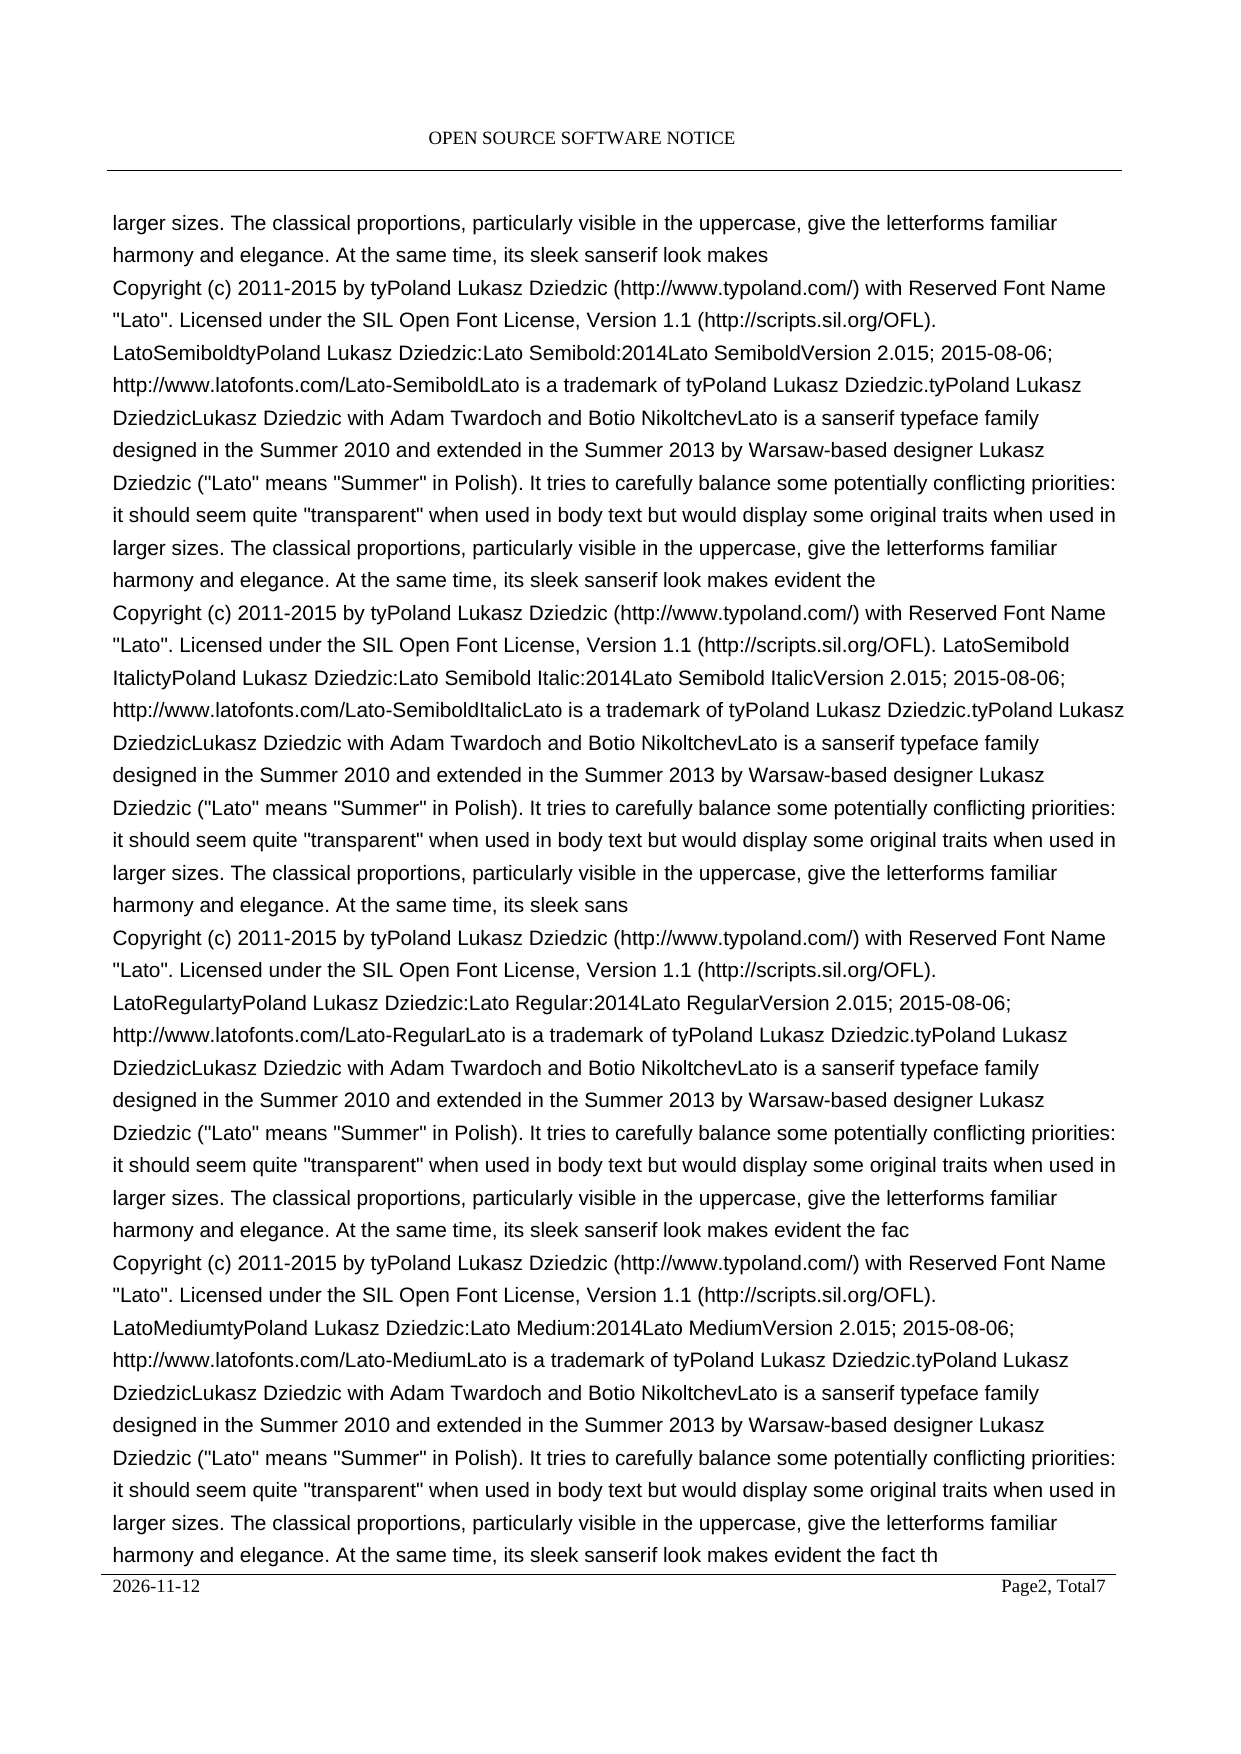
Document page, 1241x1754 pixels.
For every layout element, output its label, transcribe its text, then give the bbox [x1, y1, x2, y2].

text Copyright (c) 2011-2015 by tyPoland Lukasz Dziedzic (http://www.typoland.com/) with Reserved Font Name "Lato". Licensed under the SIL Open Font License, Version 1.1 (http://scripts.sil.org/OFL). LatoRegulartyPoland Lukasz Dziedzic:Lato Regular:2014Lato RegularVersion 2.015; 2015-08-06; http://www.latofonts.com/Lato-RegularLato is a trademark of tyPoland Lukasz Dziedzic.tyPoland Lukasz DziedzicLukasz Dziedzic with Adam Twardoch and Botio NikoltchevLato is a sanserif typeface family designed in the Summer 2010 and extended in the Summer 2013 by Warsaw-based designer Lukasz Dziedzic ("Lato" means "Summer" in Polish). It tries to carefully balance some potentially conflicting priorities: it should seem quite "transparent" when used in body text but would display some original traits when used in larger sizes. The classical proportions, particularly visible in the uppercase, give the letterforms familiar harmony and elegance. At the same time, its sleek sanserif look makes evident the fac [112, 921, 1128, 1246]
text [112, 206, 1128, 271]
text Copyright (c) 2011-2015 by tyPoland Lukasz Dziedzic (http://www.typoland.com/) with Reserved Font Name "Lato". Licensed under the SIL Open Font License, Version 1.1 (http://scripts.sil.org/OFL). LatoMediumtyPoland Lukasz Dziedzic:Lato Medium:2014Lato MediumVersion 2.015; 2015-08-06; http://www.latofonts.com/Lato-MediumLato is a trademark of tyPoland Lukasz Dziedzic.tyPoland Lukasz DziedzicLukasz Dziedzic with Adam Twardoch and Botio NikoltchevLato is a sanserif typeface family designed in the Summer 2010 and extended in the Summer 2013 by Warsaw-based designer Lukasz Dziedzic ("Lato" means "Summer" in Polish). It tries to carefully balance some potentially conflicting priorities: it should seem quite "transparent" when used in body text but would display some original traits when used in larger sizes. The classical proportions, particularly visible in the uppercase, give the letterforms familiar harmony and elegance. At the same time, its sleek sanserif look makes evident the fact th [112, 1246, 1128, 1571]
text Copyright (c) 2011-2015 by tyPoland Lukasz Dziedzic (http://www.typoland.com/) with Reserved Font Name "Lato". Licensed under the SIL Open Font License, Version 1.1 (http://scripts.sil.org/OFL). LatoSemiboldtyPoland Lukasz Dziedzic:Lato Semibold:2014Lato SemiboldVersion 2.015; 2015-08-06; http://www.latofonts.com/Lato-SemiboldLato is a trademark of tyPoland Lukasz Dziedzic.tyPoland Lukasz DziedzicLukasz Dziedzic with Adam Twardoch and Botio NikoltchevLato is a sanserif typeface family designed in the Summer 2010 and extended in the Summer 2013 by Warsaw-based designer Lukasz Dziedzic ("Lato" means "Summer" in Polish). It tries to carefully balance some potentially conflicting priorities: it should seem quite "transparent" when used in body text but would display some original traits when used in larger sizes. The classical proportions, particularly visible in the uppercase, give the letterforms familiar harmony and elegance. At the same time, its sleek sanserif look makes evident the [112, 271, 1128, 596]
text Copyright (c) 2011-2015 by tyPoland Lukasz Dziedzic (http://www.typoland.com/) with Reserved Font Name "Lato". Licensed under the SIL Open Font License, Version 1.1 (http://scripts.sil.org/OFL). LatoSemibold ItalictyPoland Lukasz Dziedzic:Lato Semibold Italic:2014Lato Semibold ItalicVersion 2.015; 2015-08-06; http://www.latofonts.com/Lato-SemiboldItalicLato is a trademark of tyPoland Lukasz Dziedzic.tyPoland Lukasz DziedzicLukasz Dziedzic with Adam Twardoch and Botio NikoltchevLato is a sanserif typeface family designed in the Summer 2010 and extended in the Summer 2013 by Warsaw-based designer Lukasz Dziedzic ("Lato" means "Summer" in Polish). It tries to carefully balance some potentially conflicting priorities: it should seem quite "transparent" when used in body text but would display some original traits when used in larger sizes. The classical proportions, particularly visible in the uppercase, give the letterforms familiar harmony and elegance. At the same time, its sleek sans [112, 596, 1128, 921]
